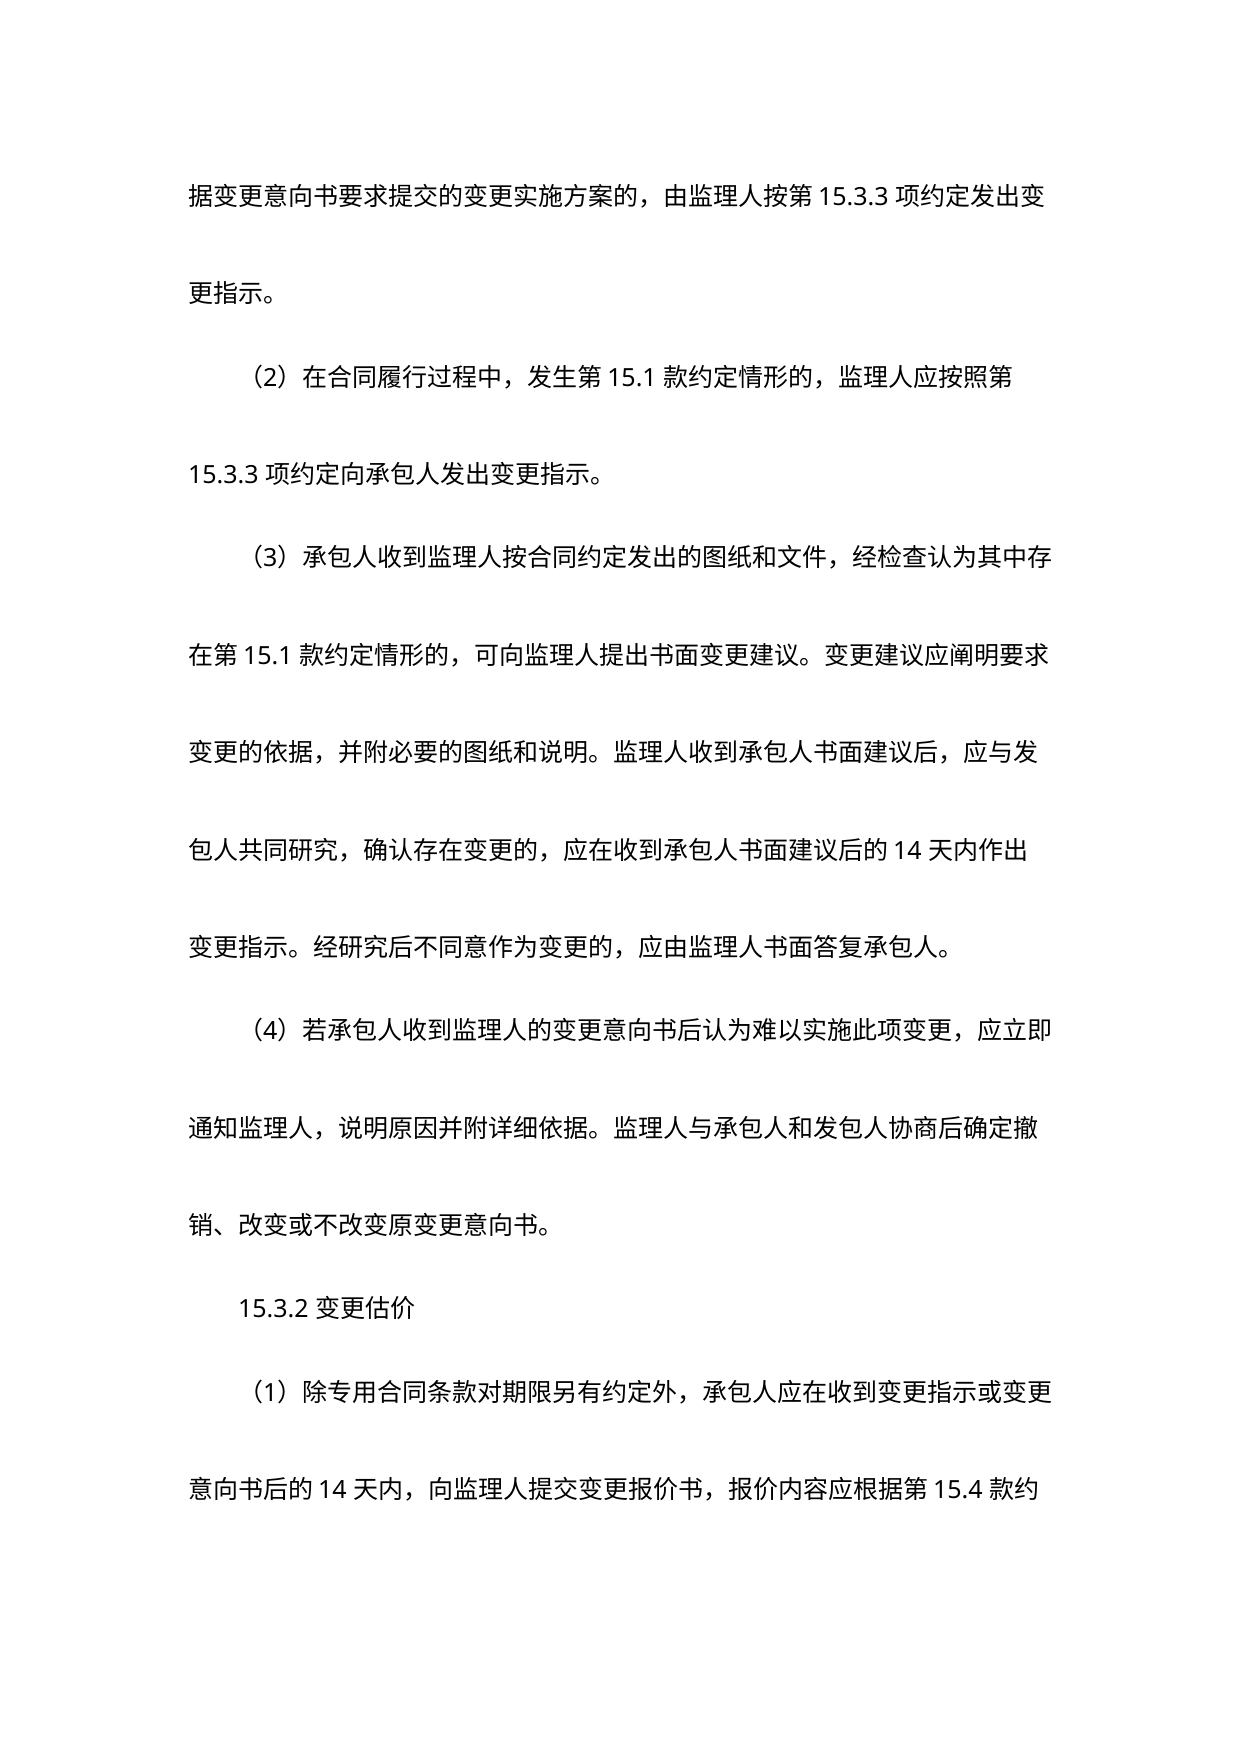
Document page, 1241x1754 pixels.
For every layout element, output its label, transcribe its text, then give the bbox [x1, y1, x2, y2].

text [188, 162, 1052, 324]
text （4）若承包人收到监理人的变更意向书后认为难以实施此项变更，应立即通知监理人，说明原因并附详细依据。监理人与承包人和发包人协商后确定撤销、改变或不改变原变更意向书。 [188, 996, 1052, 1256]
text （2）在合同履行过程中，发生第15.1 款约定情形的，监理人应按照第15.3.3 项约定向承包人发出变更指示。 [188, 343, 1052, 505]
text 15.3.2 变更估价 [188, 1274, 1052, 1339]
text （3）承包人收到监理人按合同约定发出的图纸和文件，经检查认为其中存在第15.1 款约定情形的，可向监理人提出书面变更建议。变更建议应阐明要求变更的依据，并附必要的图纸和说明。监理人收到承包人书面建议后，应与发包人共同研究，确认存在变更的，应在收到承包人书面建议后的14 天内作出变更指示。经研究后不同意作为变更的，应由监理人书面答复承包人。 [188, 523, 1052, 978]
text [188, 1358, 1052, 1520]
